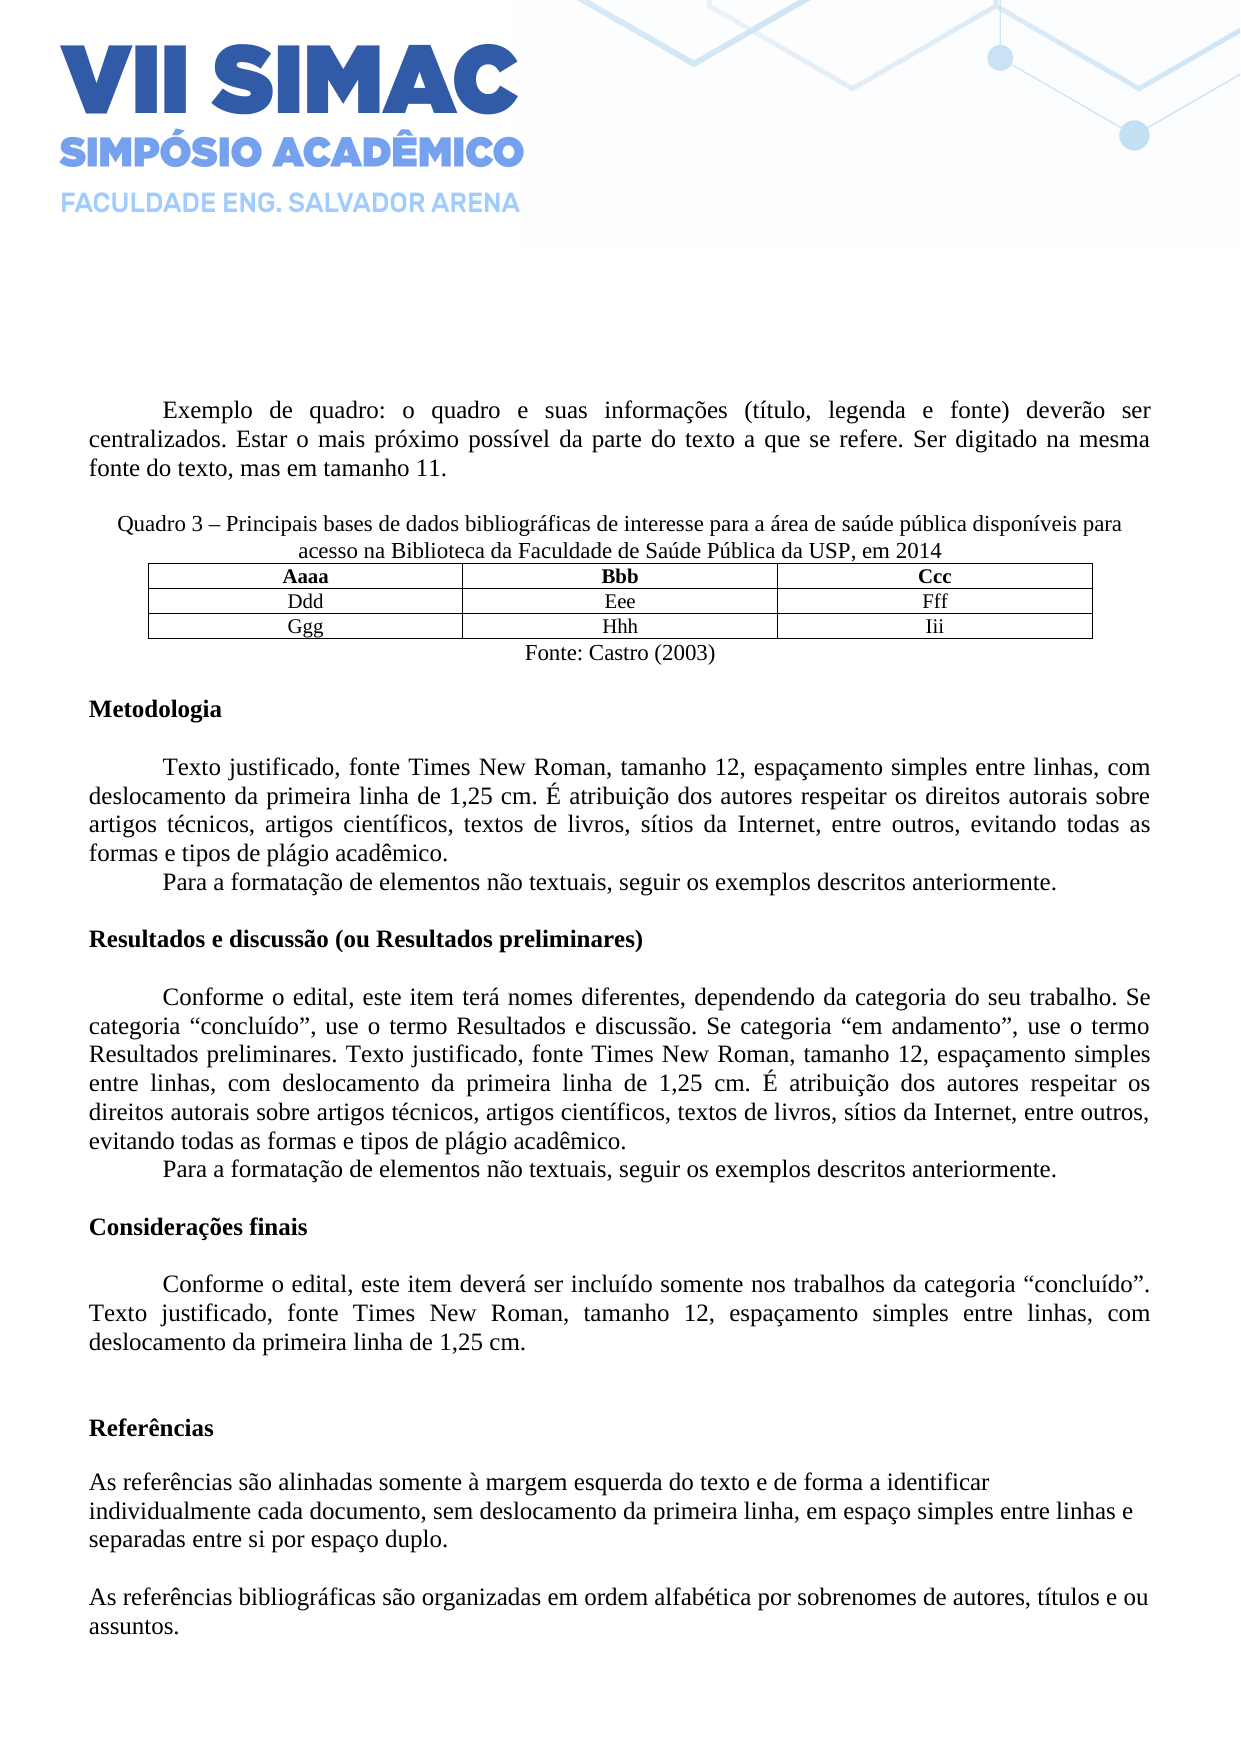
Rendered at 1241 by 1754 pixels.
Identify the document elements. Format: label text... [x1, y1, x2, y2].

table_cell Eee [463, 589, 777, 613]
table_header Aaaa [149, 564, 462, 588]
picture [0, 0, 1241, 1753]
text As referências são alinhadas somente à margem esquerda do texto e de forma a identificar individualmente cada documento, sem deslocamento da primeira linha, em espaço simples entre linhas e separadas entre si por espaço duplo. [89, 1467, 1152, 1553]
text Conforme o edital, este item deverá ser incluído somente nos trabalhos da categoria “concluído”. Texto justificado, fonte Times New Roman, tamanho 12, espaçamento simples entre linhas, com deslocamento da primeira linha de 1,25 cm. [89, 1269, 1152, 1356]
text Quadro 3 – Principais bases de dados bibliográficas de interesse para a área de saúde pública disponíveis para acesso na Biblioteca da Faculdade de Saúde Pública da USP, em 2014 [89, 510, 1152, 563]
table_cell Hhh [463, 614, 777, 638]
table_header Bbb [463, 564, 777, 588]
table_cell Iii [778, 614, 1092, 638]
text Exemplo de quadro: o quadro e suas informações (título, legenda e fonte) deverão ser centralizados. Estar o mais próximo possível da parte do texto a que se refere. Ser digitado na mesma fonte do texto, mas em tamanho 11. [89, 395, 1152, 482]
table_cell Fff [778, 589, 1092, 613]
text Fonte: Castro (2003) [89, 639, 1152, 666]
text Referências [89, 1413, 1152, 1442]
text As referências bibliográficas são organizadas em ordem alfabética por sobrenomes de autores, títulos e ou assuntos. [89, 1582, 1152, 1640]
text Considerações finais [89, 1212, 1152, 1241]
text Texto justificado, fonte Times New Roman, tamanho 12, espaçamento simples entre linhas, com deslocamento da primeira linha de 1,25 cm. É atribuição dos autores respeitar os direitos autorais sobre artigos técnicos, artigos científicos, textos de livros, sítios da Internet, entre outros, evitando todas as formas e tipos de plágio acadêmico. [89, 752, 1152, 867]
text Para a formatação de elementos não textuais, seguir os exemplos descritos anteriormente. [89, 1154, 1152, 1183]
table_cell Ddd [149, 589, 462, 613]
text Conforme o edital, este item terá nomes diferentes, dependendo da categoria do seu trabalho. Se categoria “concluído”, use o termo Resultados e discussão. Se categoria “em andamento”, use o termo Resultados preliminares. Texto justificado, fonte Times New Roman, tamanho 12, espaçamento simples entre linhas, com deslocamento da primeira linha de 1,25 cm. É atribuição dos autores respeitar os direitos autorais sobre artigos técnicos, artigos científicos, textos de livros, sítios da Internet, entre outros, evitando todas as formas e tipos de plágio acadêmico. [89, 982, 1152, 1154]
table_header Ccc [778, 564, 1092, 588]
text Resultados e discussão (ou Resultados preliminares) [89, 924, 1152, 953]
table_cell Ggg [149, 614, 462, 638]
text Metodologia [89, 694, 1152, 723]
text Para a formatação de elementos não textuais, seguir os exemplos descritos anteriormente. [89, 867, 1152, 896]
